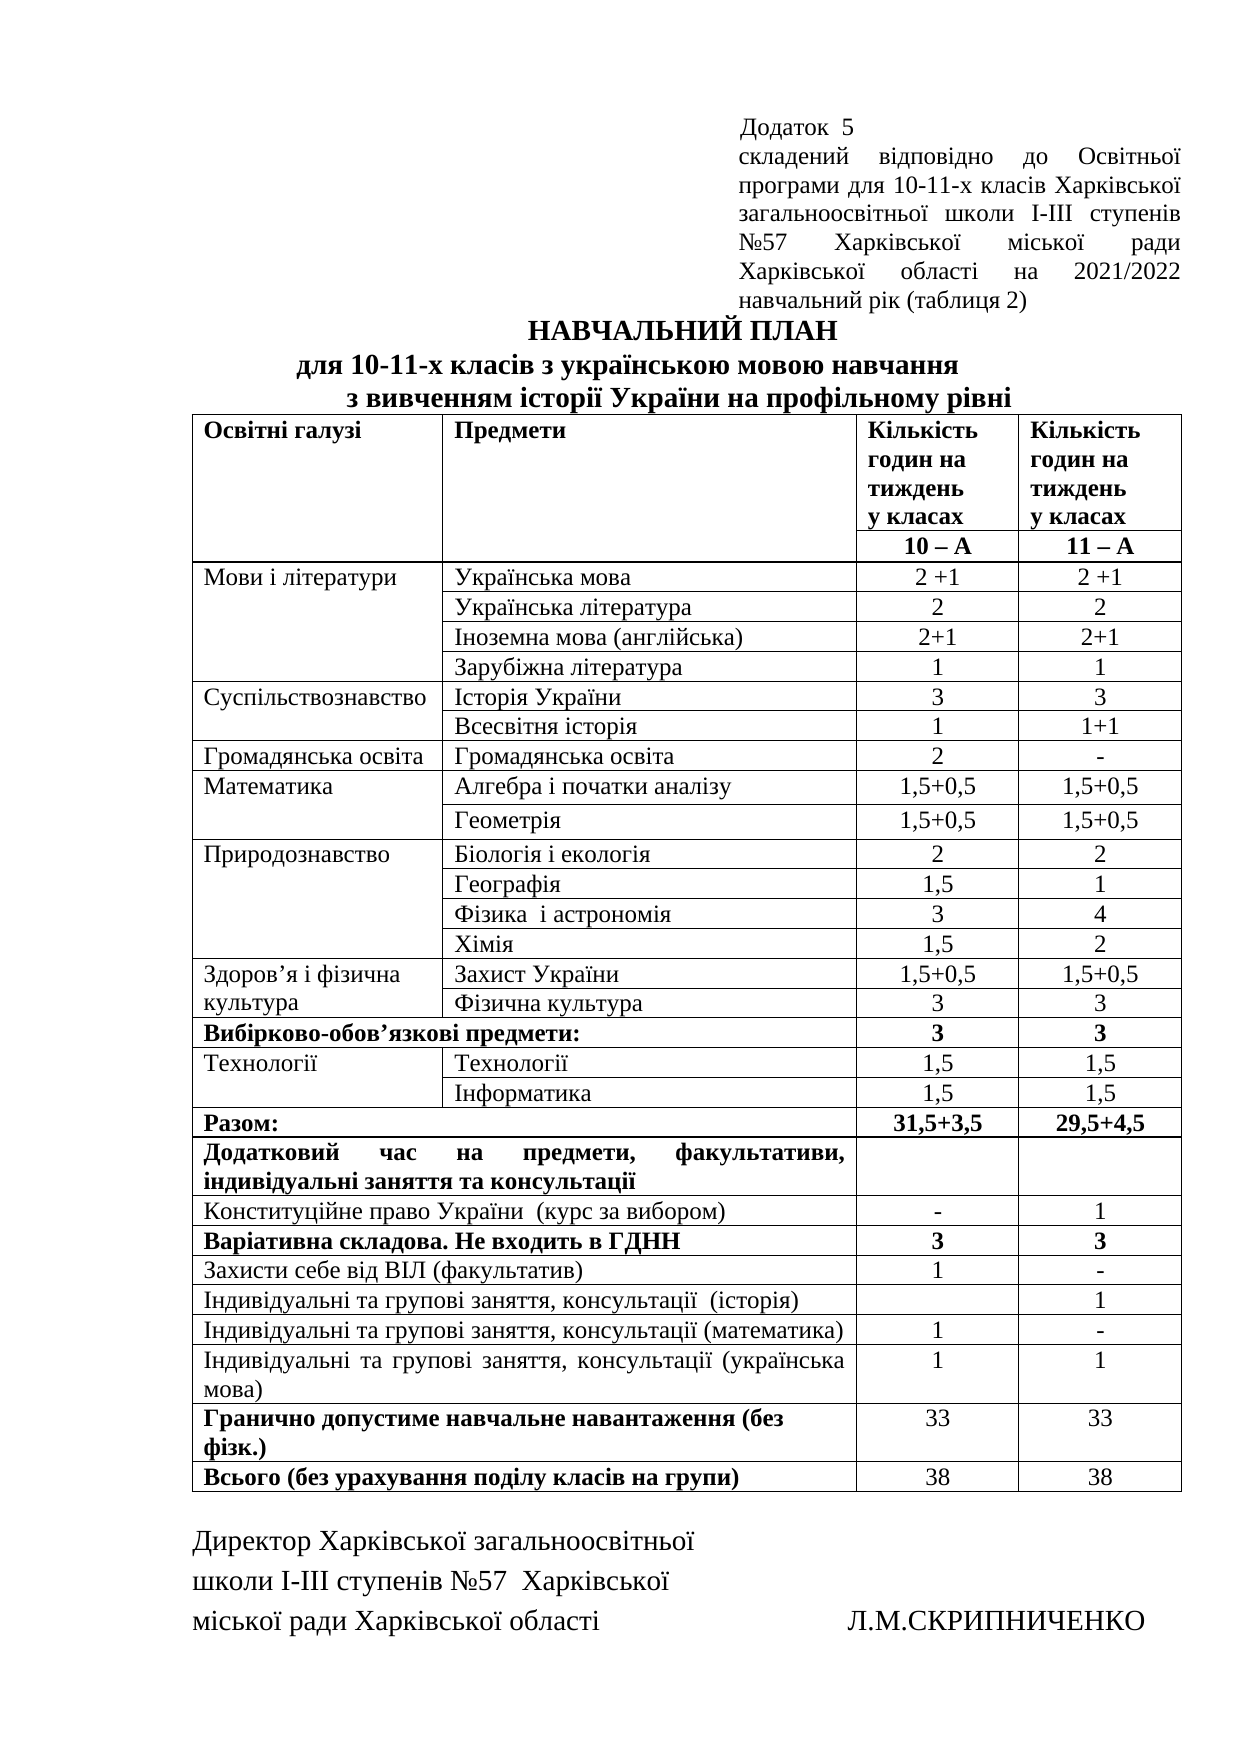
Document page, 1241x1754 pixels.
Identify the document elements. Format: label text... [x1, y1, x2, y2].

table_cell 1,5 [857, 929, 1018, 958]
table_cell 1 [857, 1345, 1018, 1402]
table_cell 1,5 [1019, 1048, 1181, 1077]
table_cell 1 [1019, 1196, 1181, 1225]
table_cell 3 [1019, 1018, 1181, 1047]
table_cell Зарубіжна література [443, 652, 856, 681]
table_cell 1,5 [857, 1078, 1018, 1107]
table_cell Математика [193, 771, 442, 838]
table_cell 2 [857, 840, 1018, 868]
table_cell Індивідуальні та групові заняття, консультації (математика) [193, 1315, 856, 1344]
table_cell 2 [1019, 592, 1181, 621]
table_cell 1 [857, 652, 1018, 681]
table_cell 38 [857, 1462, 1018, 1491]
table_cell 3 [1019, 1226, 1181, 1254]
table_cell 1,5+0,5 [857, 805, 1018, 838]
table_cell 31,5+3,5 [857, 1108, 1018, 1136]
table_cell 3 [857, 989, 1018, 1017]
table_cell 3 [857, 682, 1018, 710]
table_cell 1 [1019, 652, 1181, 681]
table_cell 10 – А [857, 531, 1018, 561]
table_cell 2 [857, 592, 1018, 621]
table_cell Українська мова [443, 563, 856, 591]
table_cell 33 [1019, 1404, 1181, 1461]
table_cell Громадянська освіта [193, 741, 442, 770]
table_cell Технології [443, 1048, 856, 1077]
table_cell 38 [1019, 1462, 1181, 1491]
text школи І-ІІІ ступенів №57 Харківської [192, 1563, 1181, 1597]
table_cell 1 [1019, 1345, 1181, 1402]
table_cell Технології [193, 1048, 442, 1107]
table_cell 1,5 [857, 869, 1018, 898]
table_cell Громадянська освіта [443, 741, 856, 770]
table_cell 29,5+4,5 [1019, 1108, 1181, 1136]
text складений відповідно до Освітньої програми для 10-11-х класів Харківської загальноосвітньої школи І-ІІІ ступенів №57 Харківської міської ради Харківської області на 2021/2022 навчальний рік (таблиця 2) [738, 141, 1181, 313]
table_cell Вибірково-обов’язкові предмети: [193, 1018, 856, 1047]
table_cell - [857, 1196, 1018, 1225]
table_cell Всього (без урахування поділу класів на групи) [193, 1462, 856, 1491]
table_cell Природознавство [193, 840, 442, 958]
table_cell 1 [857, 1256, 1018, 1284]
table_cell 3 [857, 899, 1018, 928]
table_cell Всесвітня історія [443, 711, 856, 740]
table_cell 1 [1019, 1285, 1181, 1314]
table_cell Історія України [443, 682, 856, 710]
table_cell Мови і літератури [193, 563, 442, 681]
table_cell 3 [1019, 682, 1181, 710]
table_cell 2 +1 [1019, 563, 1181, 591]
table_cell Захисти себе від ВІЛ (факультатив) [193, 1256, 856, 1284]
text Директор Харківської загальноосвітньої [192, 1523, 1181, 1557]
table_cell Алгебра і початки аналізу [443, 771, 856, 804]
table_cell Разом: [193, 1108, 856, 1136]
table_cell 4 [1019, 899, 1181, 928]
table_cell [1019, 1138, 1181, 1195]
table_cell [857, 1285, 1018, 1314]
table_cell 1,5+0,5 [1019, 771, 1181, 804]
table_cell 2 +1 [857, 563, 1018, 591]
table_cell 1 [857, 711, 1018, 740]
table_cell Індивідуальні та групові заняття, консультації (українська мова) [193, 1345, 856, 1402]
table_cell Геометрія [443, 805, 856, 838]
table_header Кількість годин на тиждень у класах [1019, 415, 1181, 530]
table_header Предмети [443, 415, 856, 561]
table_cell 1+1 [1019, 711, 1181, 740]
table_cell 2 [1019, 929, 1181, 958]
table_cell Хімія [443, 929, 856, 958]
table_cell Суспільствознавство [193, 682, 442, 740]
table_cell 3 [1019, 989, 1181, 1017]
table_cell 1,5 [857, 1048, 1018, 1077]
table_cell 11 – А [1019, 531, 1181, 561]
table_cell [857, 1138, 1018, 1195]
table_cell 33 [857, 1404, 1018, 1461]
table_header Освітні галузі [193, 415, 442, 561]
table_cell - [1019, 1256, 1181, 1284]
text для 10-11-х класів з українською мовою навчання [177, 347, 1078, 381]
table_cell Біологія і екологія [443, 840, 856, 868]
table_cell Українська література [443, 592, 856, 621]
table_cell 1,5+0,5 [857, 959, 1018, 987]
text НАВЧАЛЬНИЙ ПЛАН [177, 313, 1181, 347]
table_cell Інформатика [443, 1078, 856, 1107]
table_cell Конституційне право України (курс за вибором) [193, 1196, 856, 1225]
table_cell 1,5+0,5 [857, 771, 1018, 804]
table_cell 1,5+0,5 [1019, 959, 1181, 987]
text з вивченням історії України на профільному рівні [177, 381, 1181, 414]
table_cell Фізика і астрономія [443, 899, 856, 928]
table_cell 2+1 [857, 622, 1018, 651]
table_cell 1 [857, 1315, 1018, 1344]
table_cell - [1019, 741, 1181, 770]
table_cell 3 [857, 1018, 1018, 1047]
table_cell 2 [1019, 840, 1181, 868]
text Додаток 5 [709, 112, 1181, 141]
table_cell 2+1 [1019, 622, 1181, 651]
table_header Кількість годин на тиждень у класах [857, 415, 1018, 530]
table_cell Додатковий час на предмети, факультативи, індивідуальні заняття та консультації [193, 1138, 856, 1195]
table_cell 1,5+0,5 [1019, 805, 1181, 838]
table_cell 1,5 [1019, 1078, 1181, 1107]
table_cell Фізична культура [443, 989, 856, 1017]
table_cell 2 [857, 741, 1018, 770]
table_cell 3 [857, 1226, 1018, 1254]
table_cell Гранично допустиме навчальне навантаження (без фізк.) [193, 1404, 856, 1461]
table_cell Варіативна складова. Не входить в ГДНН [193, 1226, 856, 1254]
table_cell Географія [443, 869, 856, 898]
text міської ради Харківської області Л.М.СКРИПНИЧЕНКО [192, 1603, 1181, 1637]
table_cell - [1019, 1315, 1181, 1344]
table_cell Індивідуальні та групові заняття, консультації (історія) [193, 1285, 856, 1314]
table_cell Здоров’я і фізична культура [193, 959, 442, 1017]
table_cell 1 [1019, 869, 1181, 898]
table_cell Захист України [443, 959, 856, 987]
table_cell Іноземна мова (англійська) [443, 622, 856, 651]
